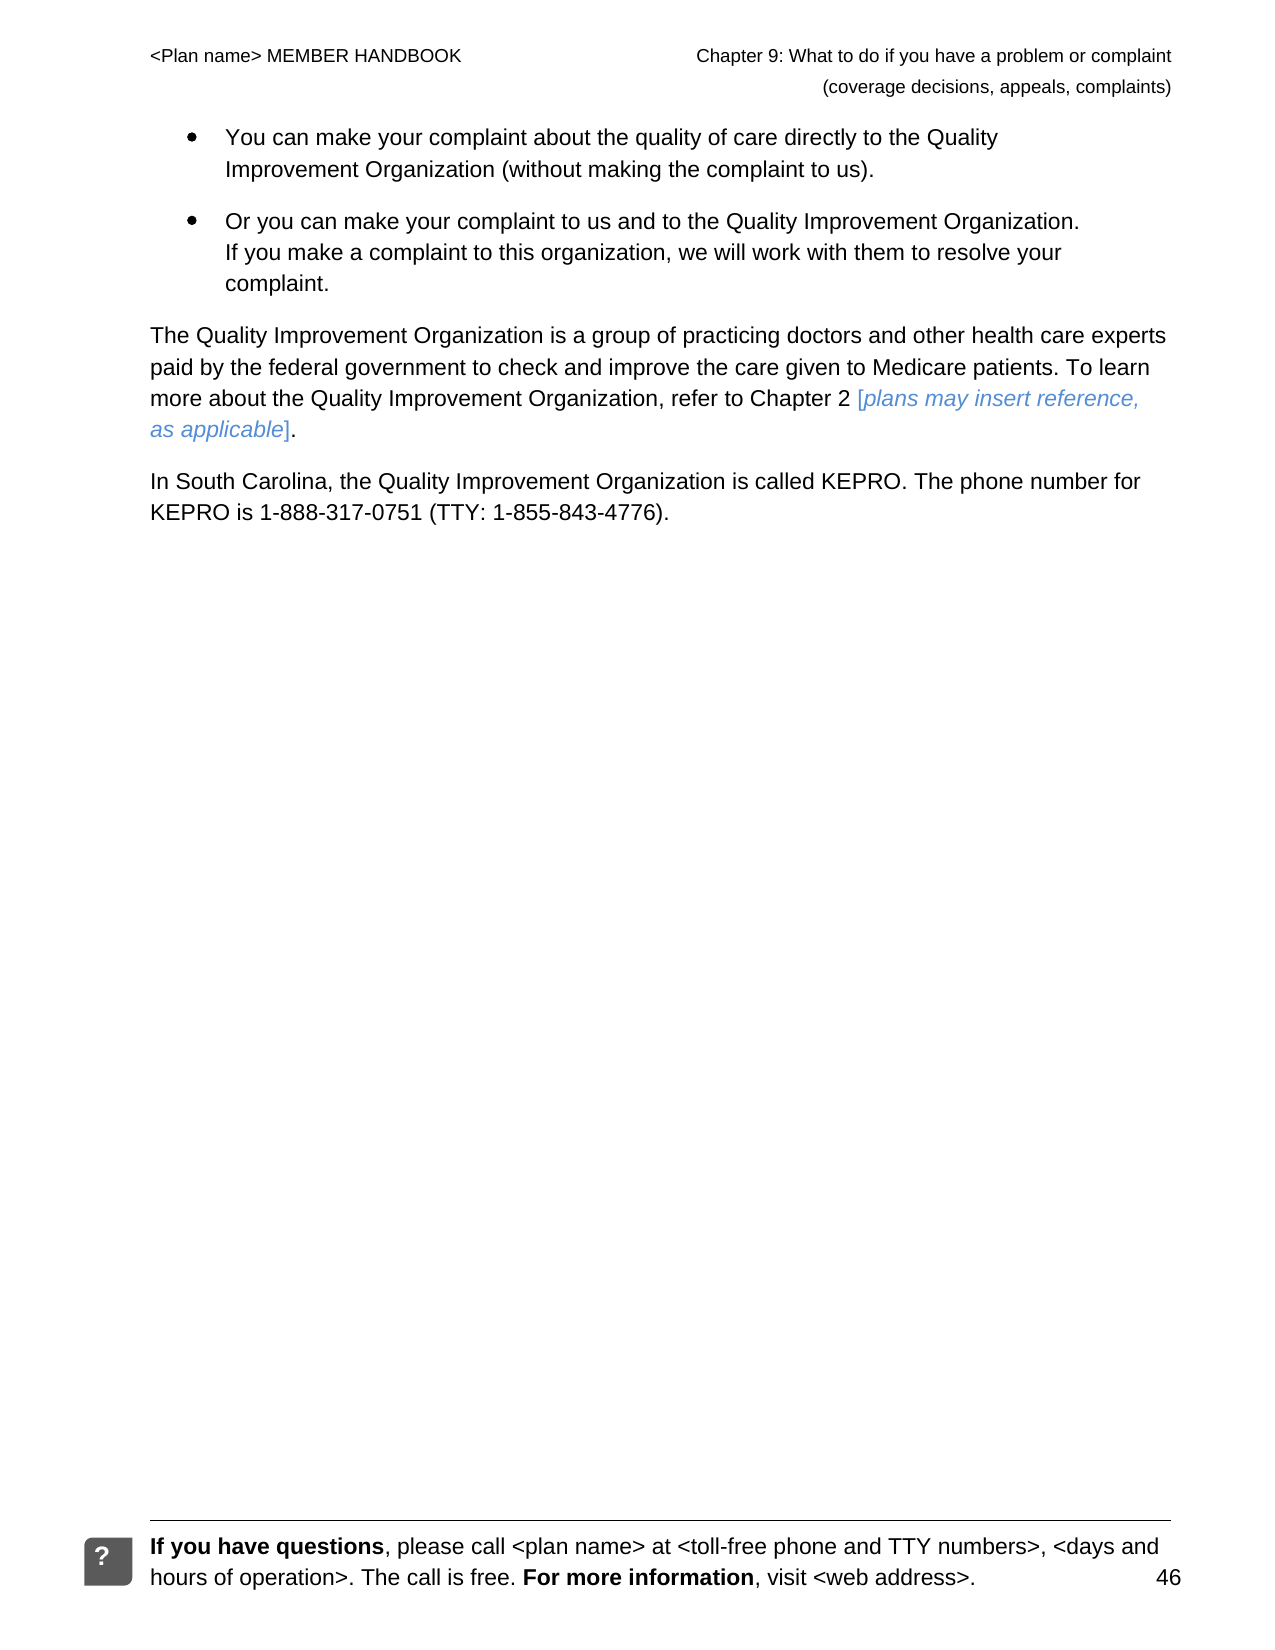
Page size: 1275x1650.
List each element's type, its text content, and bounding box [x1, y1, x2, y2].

list You can make your complaint about the quality of care directly to the Quality Improvement Organization (without making the complaint to us). [187, 121, 1096, 183]
text In South Carolina, the Quality Improvement Organization is called KEPRO. The phone number for KEPRO is 1-888-317-0751 (TTY: 1-855-843-4776). [150, 464, 1171, 527]
text The Quality Improvement Organization is a group of practicing doctors and other health care experts paid by the federal government to check and improve the care given to Medicare patients. To learn more about the Quality Improvement Organization, refer to Chapter 2 [plans may insert reference, as applicable]. [150, 319, 1171, 444]
list Or you can make your complaint to us and to the Quality Improvement Organization. If you make a complaint to this organization, we will work with them to resolve your complaint. [187, 204, 1096, 298]
